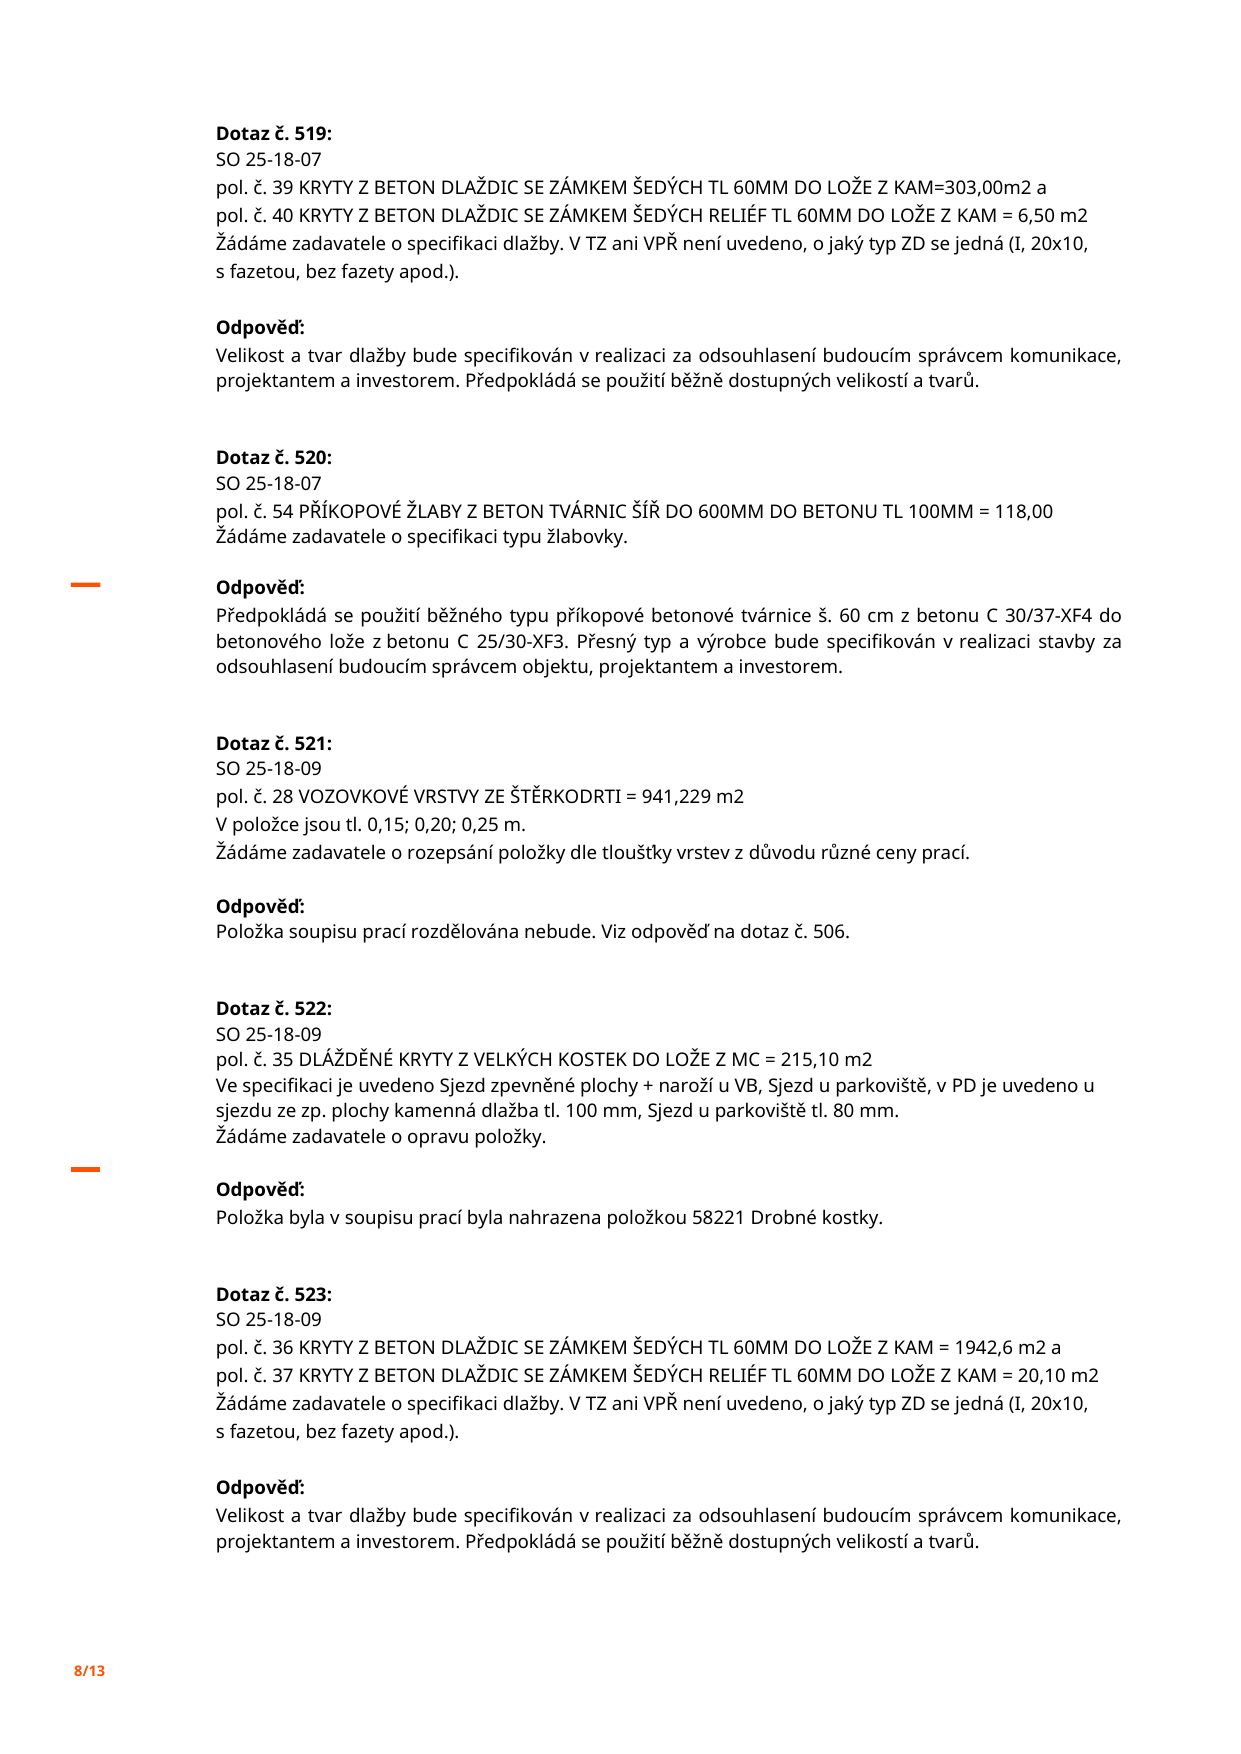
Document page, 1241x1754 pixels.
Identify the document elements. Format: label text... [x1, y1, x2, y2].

text Odpověď: [216, 574, 1122, 600]
text Odpověď: [216, 314, 1122, 340]
text Velikost a tvar dlažby bude specifikován v realizaci za odsouhlasení budoucím správcem komunikace, projektantem a investorem. Předpokládá se použití běžně dostupných velikostí a tvarů. [216, 342, 1122, 393]
text Dotaz č. 523: [216, 1281, 1122, 1307]
text SO 25-18-07 pol. č. 39 KRYTY Z BETON DLAŽDIC SE ZÁMKEM ŠEDÝCH TL 60MM DO LOŽE Z KAM=303,00m2 a pol. č. 40 KRYTY Z BETON DLAŽDIC SE ZÁMKEM ŠEDÝCH RELIÉF TL 60MM DO LOŽE Z KAM = 6,50 m2 Žádáme zadavatele o specifikaci dlažby. V TZ ani VPŘ není uvedeno, o jaký typ ZD se jedná (I, 20x10, s fazetou, bez fazety apod.). [216, 146, 1122, 284]
text Odpověď: [216, 893, 1122, 919]
text pol. č. 28 VOZOVKOVÉ VRSTVY ZE ŠTĚRKODRTI = 941,229 m2 V položce jsou tl. 0,15; 0,20; 0,25 m. Žádáme zadavatele o rozepsání položky dle tloušťky vrstev z důvodu různé ceny prací. [216, 784, 1122, 865]
text Odpověď: [216, 1475, 1122, 1500]
text SO 25-18-09 [216, 756, 1122, 781]
text SO 25-18-09 pol. č. 36 KRYTY Z BETON DLAŽDIC SE ZÁMKEM ŠEDÝCH TL 60MM DO LOŽE Z KAM = 1942,6 m2 a pol. č. 37 KRYTY Z BETON DLAŽDIC SE ZÁMKEM ŠEDÝCH RELIÉF TL 60MM DO LOŽE Z KAM = 20,10 m2 Žádáme zadavatele o specifikaci dlažby. V TZ ani VPŘ není uvedeno, o jaký typ ZD se jedná (I, 20x10, s fazetou, bez fazety apod.). [216, 1307, 1122, 1444]
text Odpověď: [216, 1148, 1122, 1202]
text SO 25-18-09 pol. č. 35 DLÁŽDĚNÉ KRYTY Z VELKÝCH KOSTEK DO LOŽE Z MC = 215,10 m2 Ve specifikaci je uvedeno Sjezd zpevněné plochy + naroží u VB, Sjezd u parkoviště, v PD je uvedeno u sjezdu ze zp. plochy kamenná dlažba tl. 100 mm, Sjezd u parkoviště tl. 80 mm. Žádáme zadavatele o opravu položky. [216, 1021, 1122, 1148]
text Dotaz č. 521: [216, 730, 1122, 756]
text Dotaz č. 519: [216, 121, 1122, 146]
text pol. č. 54 PŘÍKOPOVÉ ŽLABY Z BETON TVÁRNIC ŠÍŘ DO 600MM DO BETONU TL 100MM = 118,00 Žádáme zadavatele o specifikaci typu žlabovky. [216, 498, 1122, 574]
text SO 25-18-07 [216, 470, 1122, 495]
text Dotaz č. 522: [216, 995, 1122, 1021]
text Položka byla v soupisu prací byla nahrazena položkou 58221 Drobné kostky. [216, 1204, 1122, 1230]
text Předpokládá se použití běžného typu příkopové betonové tvárnice š. 60 cm z betonu C 30/37-XF4 do betonového lože z betonu C 25/30-XF3. Přesný typ a výrobce bude specifikován v realizaci stavby za odsouhlasení budoucím správcem objektu, projektantem a investorem. [216, 602, 1122, 679]
text Položka soupisu prací rozdělována nebude. Viz odpověď na dotaz č. 506. [216, 919, 1122, 944]
text Velikost a tvar dlažby bude specifikován v realizaci za odsouhlasení budoucím správcem komunikace, projektantem a investorem. Předpokládá se použití běžně dostupných velikostí a tvarů. [216, 1503, 1122, 1554]
text Dotaz č. 520: [216, 444, 1122, 470]
